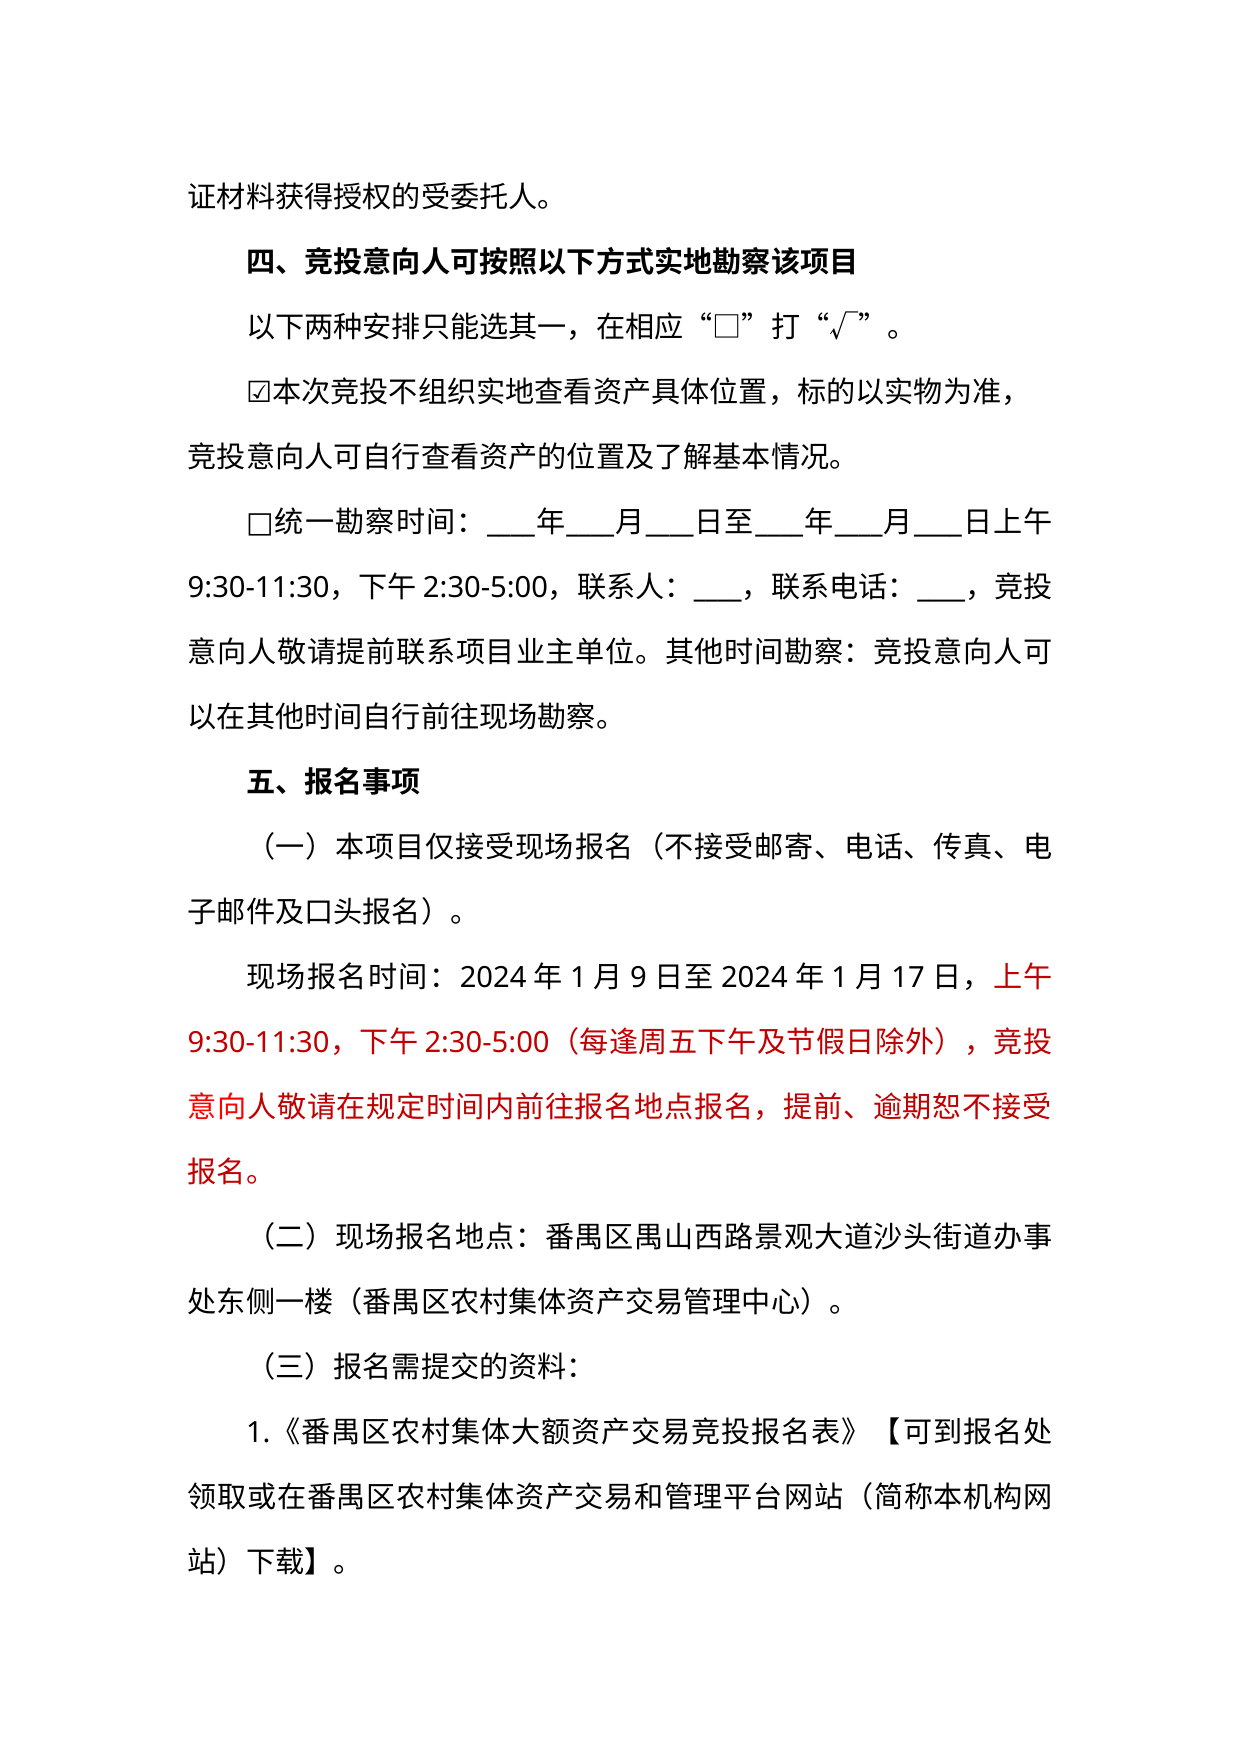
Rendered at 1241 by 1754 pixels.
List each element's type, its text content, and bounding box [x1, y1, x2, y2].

list 竞投意向人可按照以下方式实地勘察该项目 [187, 227, 1053, 292]
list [187, 162, 1053, 227]
text 以下两种安排只能选其一，在相应“□”打“√”。 [187, 292, 1053, 357]
text 1.《番禺区农村集体大额资产交易竞投报名表》【可到报名处领取或在番禺区农村集体资产交易和管理平台网站（简称本机构网站）下载】。 [187, 1397, 1053, 1592]
text （一）本项目仅接受现场报名（不接受邮寄、电话、传真、电子邮件及口头报名）。 [187, 812, 1053, 942]
text （二）现场报名地点：番禺区禺山西路景观大道沙头街道办事处东侧一楼（番禺区农村集体资产交易管理中心）。 [187, 1202, 1053, 1332]
text □统一勘察时间：____年____月____日至____年____月____日上午9:30-11:30，下午2:30-5:00，联系人：____，联系电话：____，竞投意向人敬请提前联系项目业主单位。其他时间勘察：竞投意向人可以在其他时间自行前往现场勘察。 [187, 487, 1053, 747]
text （三）报名需提交的资料： [187, 1332, 1053, 1397]
list 报名事项 [187, 747, 1053, 812]
text 现场报名时间：2024年1月9日至2024年1月17日，上午 9:30-11:30，下午2:30-5:00（每逢周五下午及节假日除外），竞投意向人敬请在规定时间内前往报名地点报名，提前、逾期恕不接受报名。 [187, 942, 1053, 1202]
text ☑本次竞投不组织实地查看资产具体位置，标的以实物为准，竞投意向人可自行查看资产的位置及了解基本情况。 [187, 357, 1053, 487]
